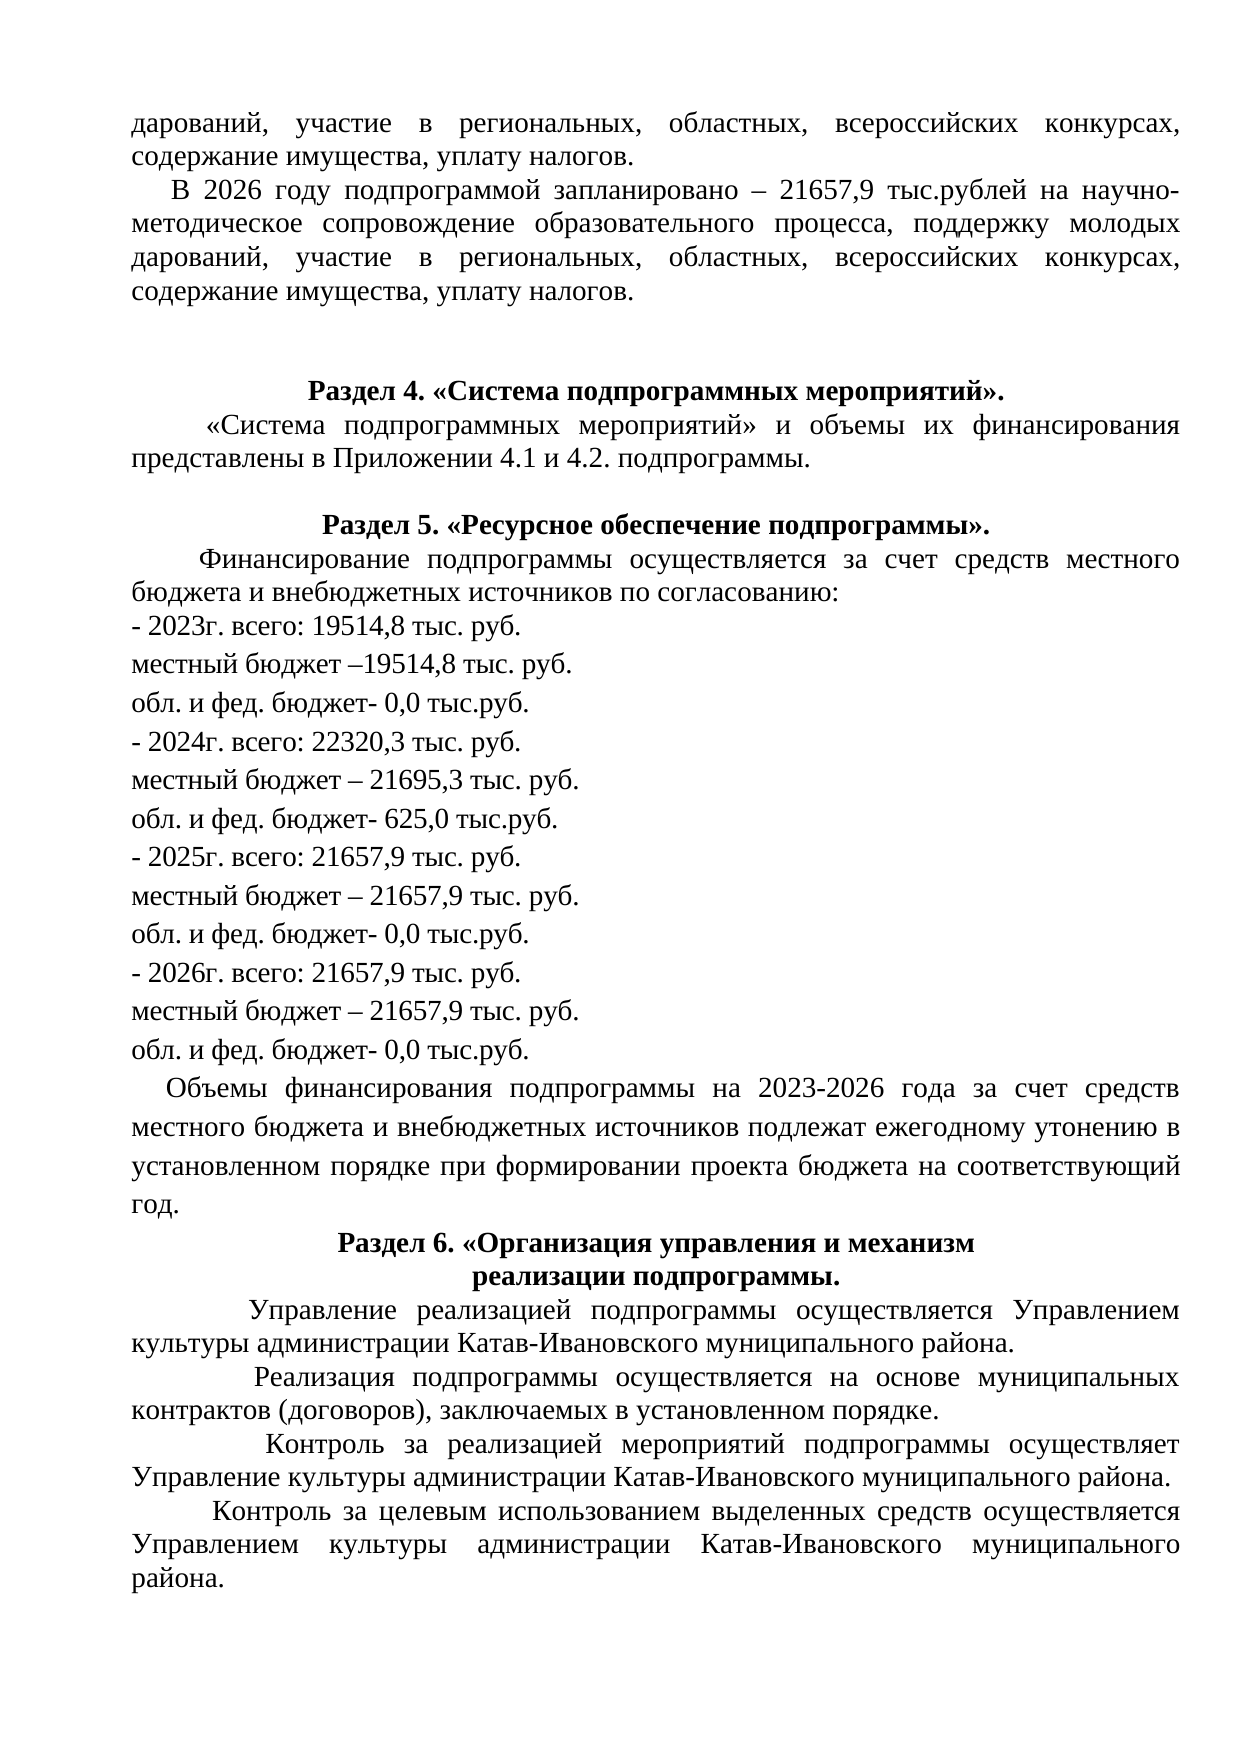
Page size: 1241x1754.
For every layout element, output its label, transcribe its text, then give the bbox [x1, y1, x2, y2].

text Объемы финансирования подпрограммы на 2023-2026 года за счет средств местного бюджета и внебюджетных источников подлежат ежегодному утонению в установленном порядке при формировании проекта бюджета на соответствующий год. [131, 1071, 1181, 1220]
text обл. и фед. бюджет- 0,0 тыс.руб. [131, 685, 1181, 719]
text - 2025г. всего: 21657,9 тыс. руб. [131, 839, 1181, 873]
text В 2026 году подпрограммой запланировано – 21657,9 тыс.рублей на научно-методическое сопровождение образовательного процесса, поддержку молодых дарований, участие в региональных, областных, всероссийских конкурсах, содержание имущества, уплату налогов. [131, 172, 1181, 306]
text Контроль за реализацией мероприятий подпрограммы осуществляет Управление культуры администрации Катав-Ивановского муниципального района. [131, 1426, 1181, 1493]
text обл. и фед. бюджет- 625,0 тыс.руб. [131, 801, 1181, 834]
text местный бюджет – 21657,9 тыс. руб. [131, 993, 1181, 1027]
text местный бюджет – 21657,9 тыс. руб. [131, 878, 1181, 911]
text Раздел 4. «Система подпрограммных мероприятий». [131, 373, 1181, 407]
text «Система подпрограммных мероприятий» и объемы их финансирования представлены в Приложении 4.1 и 4.2. подпрограммы. [131, 407, 1181, 474]
text местный бюджет –19514,8 тыс. руб. [131, 647, 1181, 680]
text - 2024г. всего: 22320,3 тыс. руб. [131, 724, 1181, 757]
text обл. и фед. бюджет- 0,0 тыс.руб. [131, 1032, 1181, 1066]
text Раздел 6. «Организация управления и механизм [131, 1225, 1181, 1258]
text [131, 105, 1181, 172]
text Контроль за целевым использованием выделенных средств осуществляется Управлением культуры администрации Катав-Ивановского муниципального района. [131, 1493, 1181, 1594]
text реализации подпрограммы. [131, 1258, 1181, 1292]
text - 2023г. всего: 19514,8 тыс. руб. [131, 608, 1181, 642]
text местный бюджет – 21695,3 тыс. руб. [131, 762, 1181, 796]
text обл. и фед. бюджет- 0,0 тыс.руб. [131, 916, 1181, 950]
text - 2026г. всего: 21657,9 тыс. руб. [131, 955, 1181, 988]
text Раздел 5. «Ресурсное обеспечение подпрограммы». [131, 507, 1181, 541]
text Финансирование подпрограммы осуществляется за счет средств местного бюджета и внебюджетных источников по согласованию: [131, 541, 1181, 608]
text Реализация подпрограммы осуществляется на основе муниципальных контрактов (договоров), заключаемых в установленном порядке. [131, 1359, 1181, 1426]
text Управление реализацией подпрограммы осуществляется Управлением культуры администрации Катав-Ивановского муниципального района. [131, 1292, 1181, 1359]
